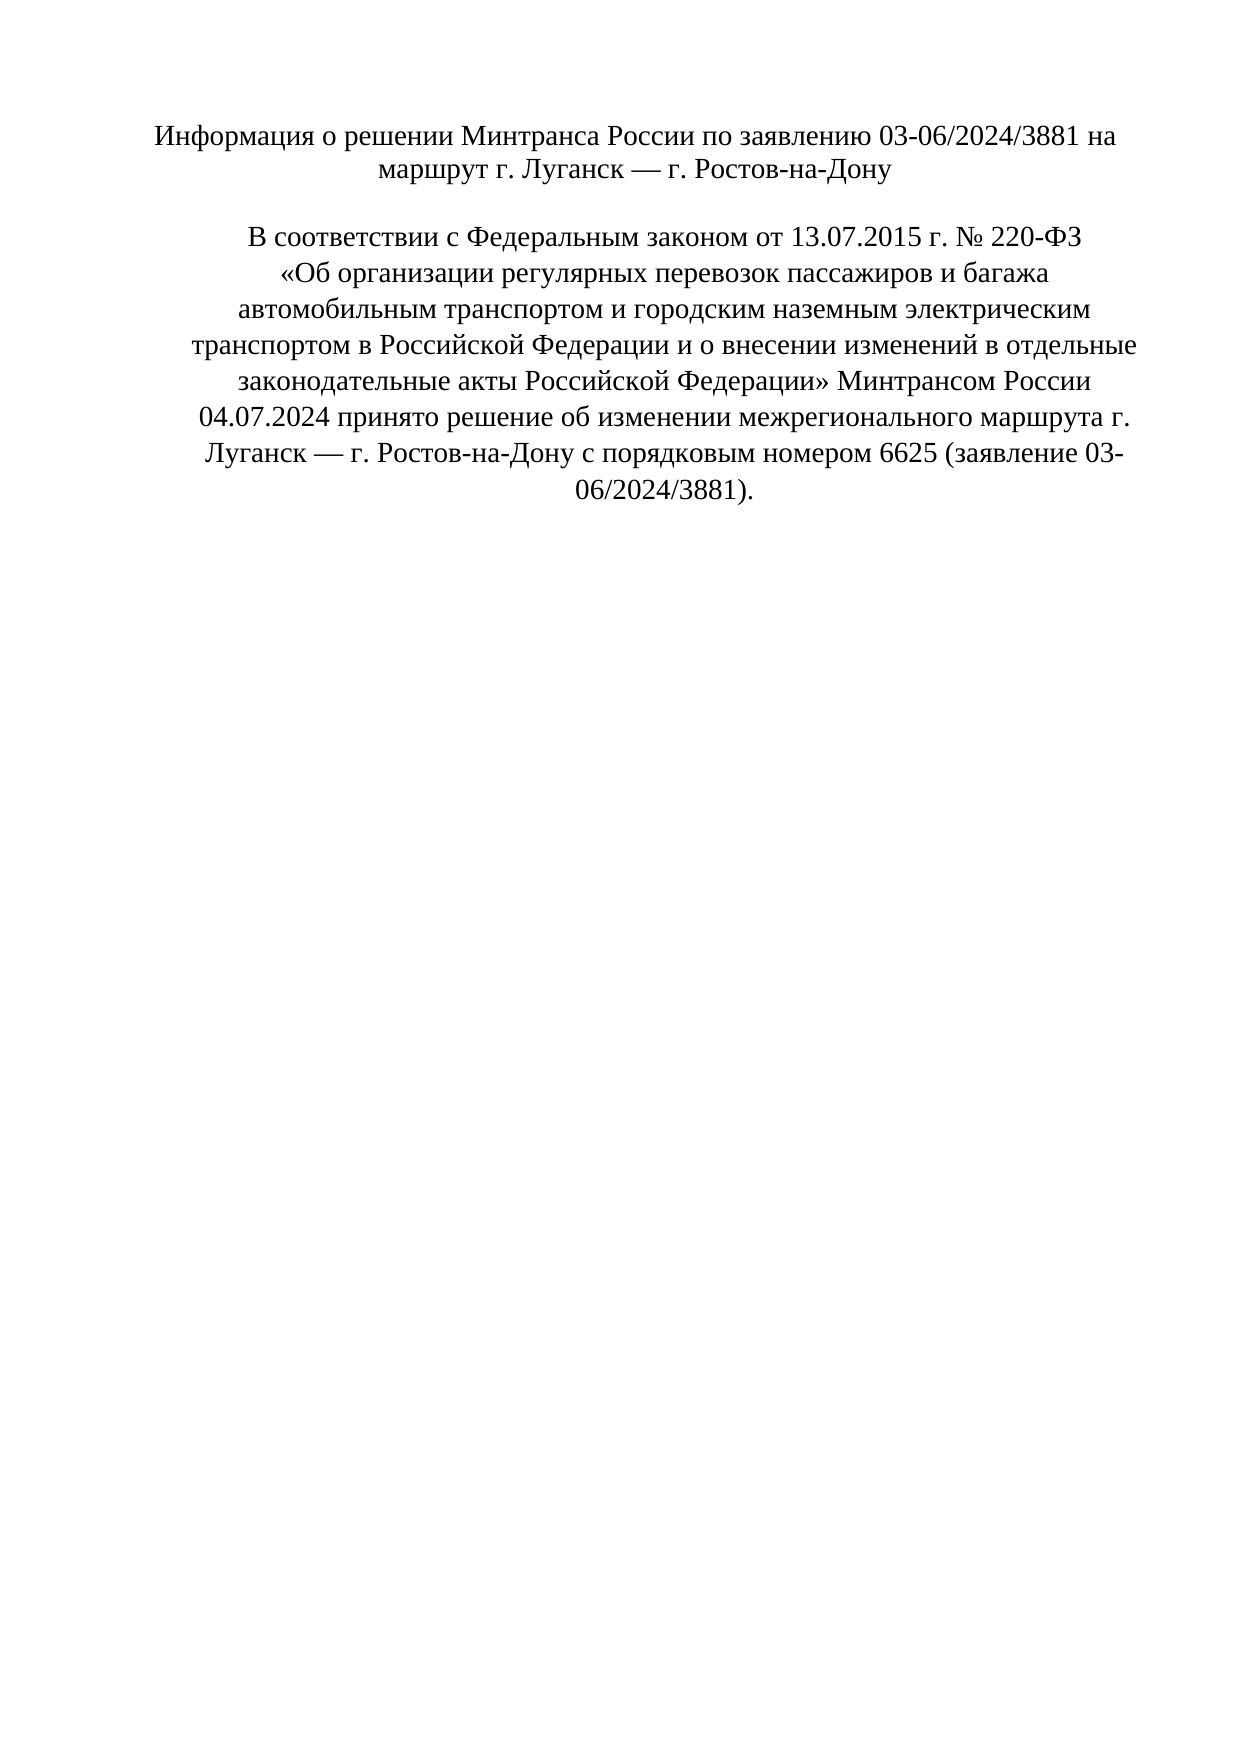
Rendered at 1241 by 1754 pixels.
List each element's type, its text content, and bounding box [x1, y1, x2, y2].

text Информация о решении Минтранса России по заявлению 03-06/2024/3881 на маршрут г. Луганск — г. Ростов-на-Дону [118, 118, 1152, 185]
text В соответствии с Федеральным законом от 13.07.2015 г. № 220-ФЗ «Об организации регулярных перевозок пассажиров и багажа автомобильным транспортом и городским наземным электрическим транспортом в Российской Федерации и о внесении изменений в отдельные законодательные акты Российской Федерации» Минтрансом России 04.07.2024 принято решение об изменении межрегионального маршрута г. Луганск — г. Ростов-на-Дону с порядковым номером 6625 (заявление 03-06/2024/3881). [177, 219, 1152, 505]
